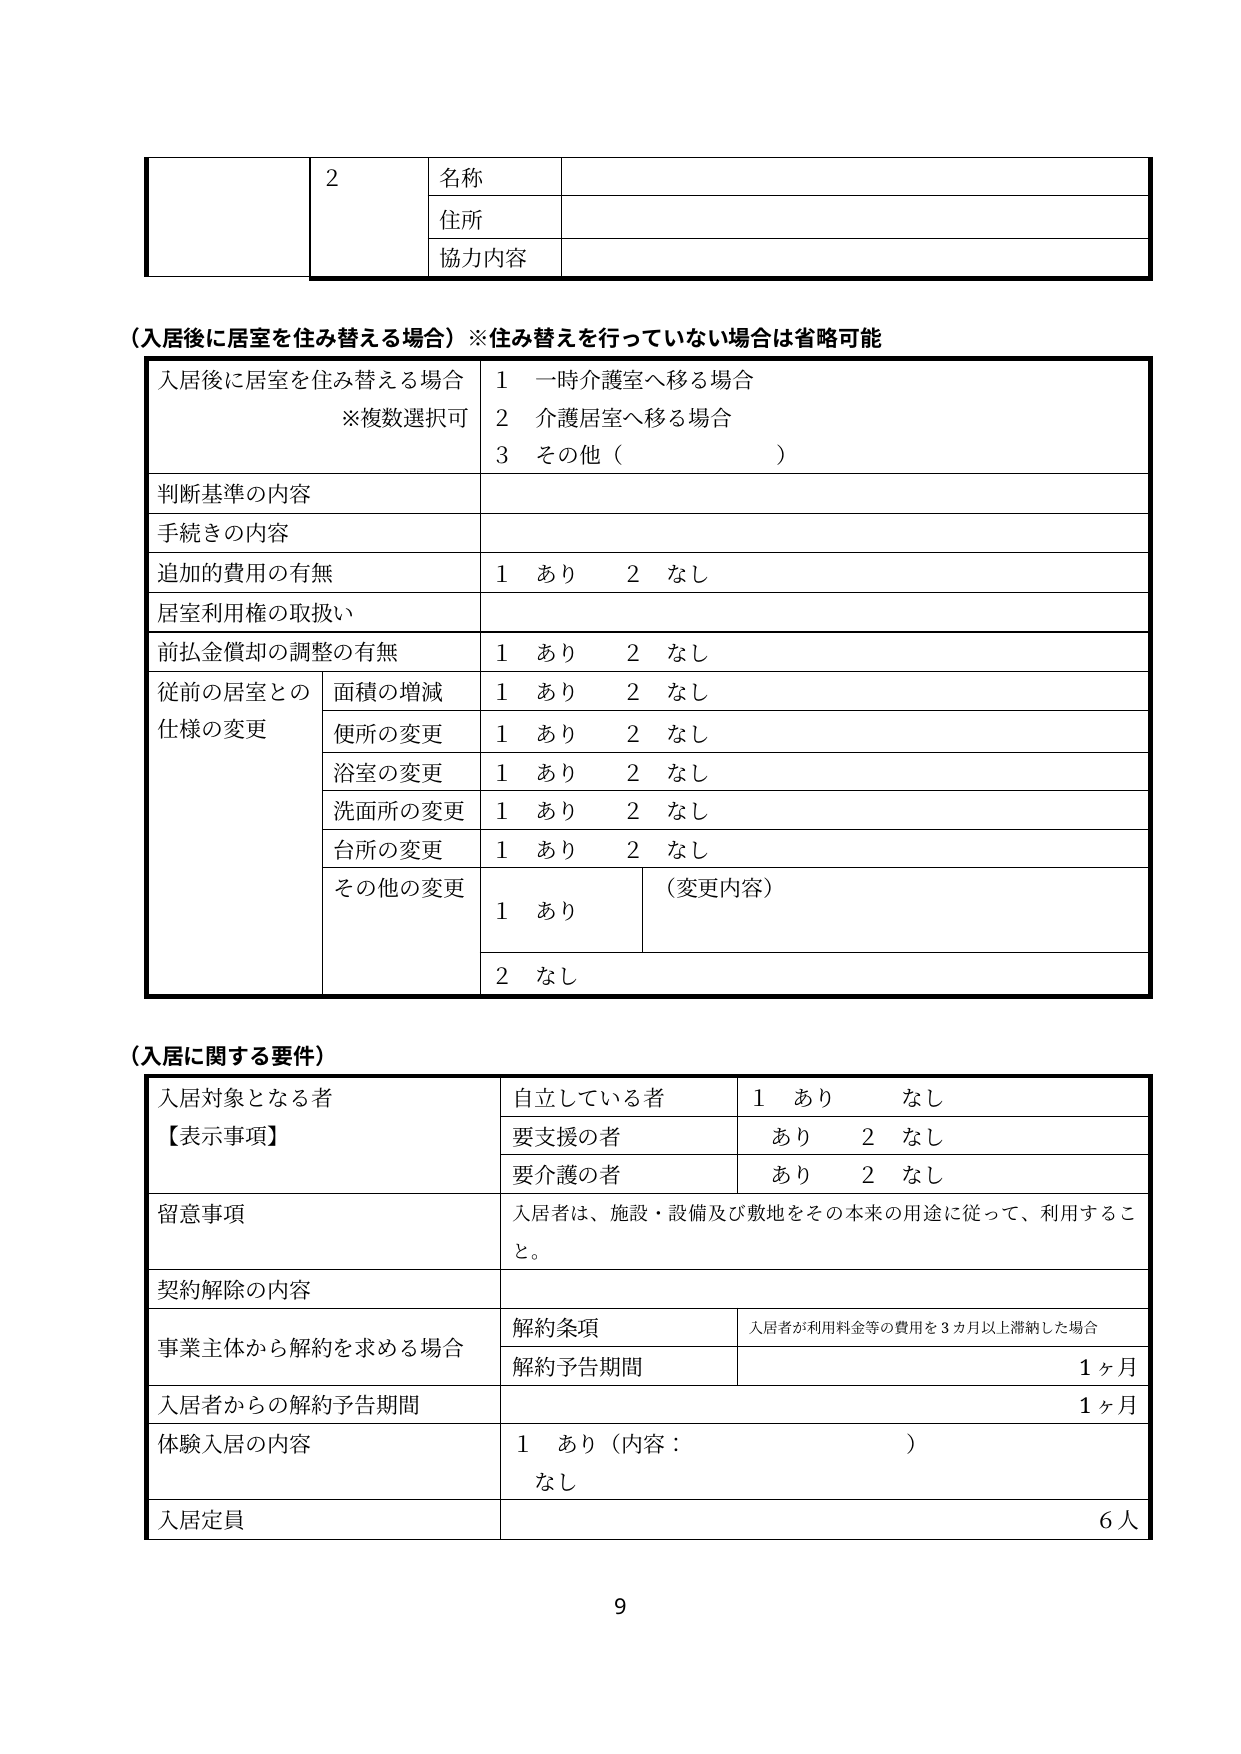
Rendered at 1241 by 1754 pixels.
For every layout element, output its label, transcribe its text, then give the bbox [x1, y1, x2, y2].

table_header １ 一時介護室へ移る場合 ２ 介護居室へ移る場合 ３ その他（ ） [481, 361, 1148, 473]
table_cell 入居者からの解約予告期間 [149, 1386, 500, 1423]
table_cell １ あり ２ なし [481, 672, 1148, 709]
table_cell 居室利用権の取扱い [149, 593, 480, 631]
table_cell １ あり [481, 868, 642, 952]
table_cell ２ [311, 158, 428, 276]
table_cell あり ２ なし [738, 1117, 1148, 1154]
table_cell １ あり ２ なし [481, 711, 1148, 752]
table_cell （変更内容） [643, 868, 1148, 952]
table_cell [481, 593, 1148, 631]
table_cell あり ２ なし [738, 1155, 1148, 1193]
table_cell 要介護の者 [501, 1155, 737, 1193]
table_cell １ あり ２ なし [481, 633, 1148, 671]
table_cell 契約解除の内容 [149, 1270, 500, 1307]
table_cell ６人 [501, 1500, 1148, 1539]
table_cell １ あり ２ なし [481, 791, 1148, 829]
table_cell １ あり ２ なし [481, 553, 1148, 592]
table_header 自立している者 [501, 1078, 737, 1116]
table_cell １ あり（内容： ） なし [501, 1424, 1148, 1499]
table_cell 便所の変更 [323, 711, 480, 752]
table_cell ２ なし [481, 953, 1148, 994]
table_cell 台所の変更 [323, 830, 480, 867]
table_cell １ あり ２ なし [481, 830, 1148, 867]
table_cell 手続きの内容 [149, 514, 480, 552]
text （入居後に居室を住み替える場合）※住み替えを行っていない場合は省略可能 [118, 318, 1122, 356]
table_cell その他の変更 [323, 868, 480, 994]
table_cell [562, 196, 1148, 238]
table_cell 入居者は、施設・設備及び敷地をその本来の用途に従って、利用すること。 [501, 1194, 1148, 1269]
table_cell 体験入居の内容 [149, 1424, 500, 1499]
table_cell 従前の居室との仕様の変更 [149, 672, 322, 994]
table_cell 協力内容 [429, 239, 561, 276]
table_cell 留意事項 [149, 1194, 500, 1269]
table_cell 入居者が利用料金等の費用を3カ月以上滞納した場合 [738, 1309, 1148, 1346]
table_cell 解約予告期間 [501, 1347, 737, 1384]
table_cell [562, 158, 1148, 195]
table_cell [481, 514, 1148, 552]
text （入居に関する要件） [118, 1036, 1122, 1074]
table_cell 要支援の者 [501, 1117, 737, 1154]
table_cell 1ヶ月 [501, 1386, 1148, 1423]
table_cell 事業主体から解約を求める場合 [149, 1309, 500, 1384]
table_cell 入居定員 [149, 1500, 500, 1539]
table_cell 名称 [429, 158, 561, 195]
table_cell 浴室の変更 [323, 753, 480, 790]
table_cell 判断基準の内容 [149, 474, 480, 513]
table_cell [481, 474, 1148, 513]
table_cell 洗面所の変更 [323, 791, 480, 829]
table_cell 追加的費用の有無 [149, 553, 480, 592]
table_cell 解約条項 [501, 1309, 737, 1346]
table_cell １ あり ２ なし [481, 753, 1148, 790]
table_header 入居後に居室を住み替える場合 ※複数選択可 [149, 361, 480, 473]
table_cell [501, 1270, 1148, 1307]
table_cell [562, 239, 1148, 276]
table_header 入居対象となる者 【表示事項】 [149, 1078, 500, 1193]
table_cell 1ヶ月 [738, 1347, 1148, 1384]
table_header １ あり なし [738, 1078, 1148, 1116]
table_cell 面積の増減 [323, 672, 480, 709]
table_cell 前払金償却の調整の有無 [149, 633, 480, 671]
table_cell 住所 [429, 196, 561, 238]
